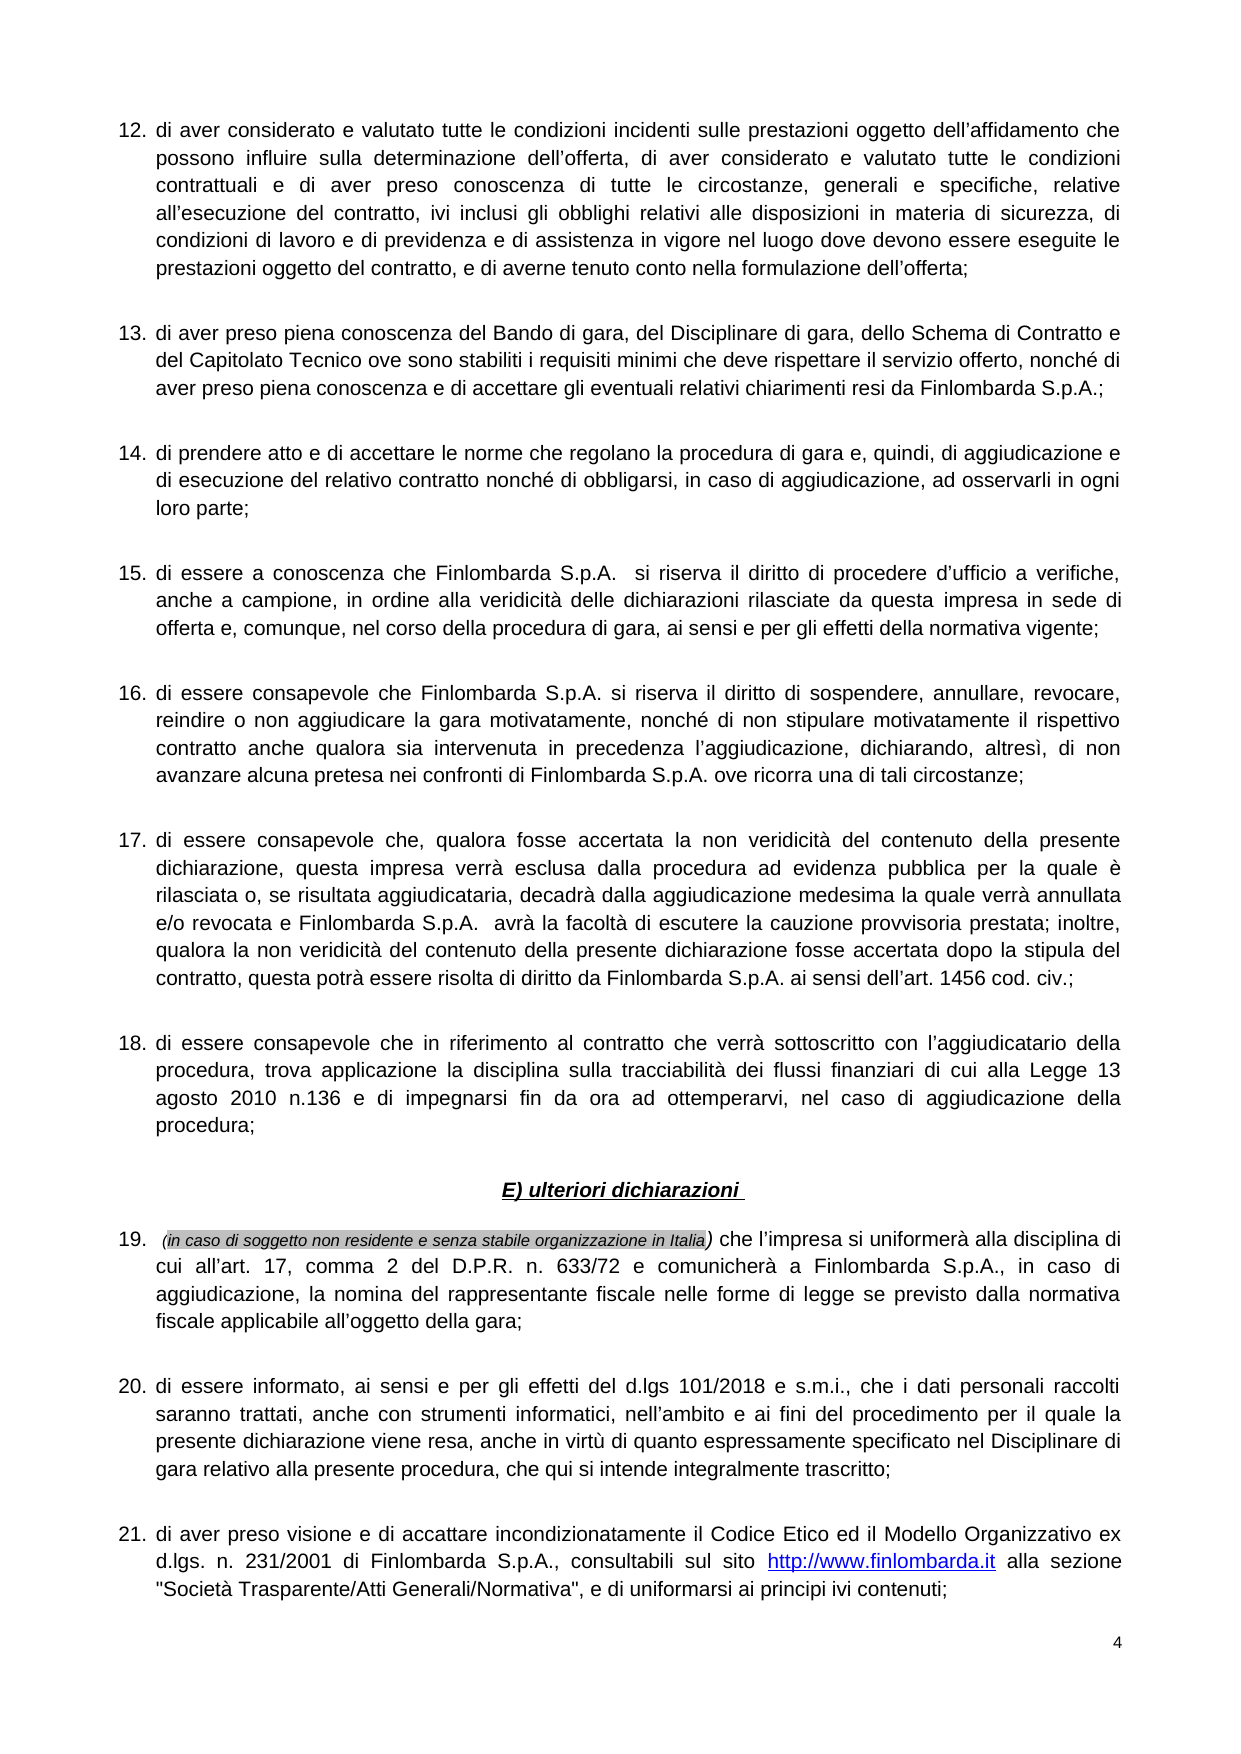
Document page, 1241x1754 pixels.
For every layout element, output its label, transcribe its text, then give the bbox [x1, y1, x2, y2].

list di prendere atto e di accettare le norme che regolano la procedura di gara e, quindi, di aggiudicazione e di esecuzione del relativo contratto nonché di obbligarsi, in caso di aggiudicazione, ad osservarli in ogni loro parte; [118, 441, 1122, 519]
list di essere informato, ai sensi e per gli effetti del d.lgs 101/2018 e s.m.i., che i dati personali raccolti saranno trattati, anche con strumenti informatici, nell’ambito e ai fini del procedimento per il quale la presente dichiarazione viene resa, anche in virtù di quanto espressamente specificato nel Disciplinare di gara relativo alla presente procedura, che qui si intende integralmente trascritto; [118, 1374, 1122, 1480]
list di aver preso piena conoscenza del Bando di gara, del Disciplinare di gara, dello Schema di Contratto e del Capitolato Tecnico ove sono stabiliti i requisiti minimi che deve rispettare il servizio offerto, nonché di aver preso piena conoscenza e di accettare gli eventuali relativi chiarimenti resi da Finlombarda S.p.A.; [118, 321, 1122, 399]
list di essere a conoscenza che Finlombarda S.p.A. si riserva il diritto di procedere d’ufficio a verifiche, anche a campione, in ordine alla veridicità delle dichiarazioni rilasciate da questa impresa in sede di offerta e, comunque, nel corso della procedura di gara, ai sensi e per gli effetti della normativa vigente; [118, 561, 1122, 639]
list (in caso di soggetto non residente e senza stabile organizzazione in Italia) che l’impresa si uniformerà alla disciplina di cui all’art. 17, comma 2 del D.P.R. n. 633/72 e comunicherà a Finlombarda S.p.A., in caso di aggiudicazione, la nomina del rappresentante fiscale nelle forme di legge se previsto dalla normativa fiscale applicabile all’oggetto della gara; [118, 1226, 1122, 1333]
list di aver preso visione e di accattare incondizionatamente il Codice Etico ed il Modello Organizzativo ex d.lgs. n. 231/2001 di Finlombarda S.p.A., consultabili sul sito http://www.finlombarda.it alla sezione "Società Trasparente/Atti Generali/Normativa", e di uniformarsi ai principi ivi contenuti; [118, 1521, 1122, 1600]
list di aver considerato e valutato tutte le condizioni incidenti sulle prestazioni oggetto dell’affidamento che possono influire sulla determinazione dell’offerta, di aver considerato e valutato tutte le condizioni contrattuali e di aver preso conoscenza di tutte le circostanze, generali e specifiche, relative all’esecuzione del contratto, ivi inclusi gli obblighi relativi alle disposizioni in materia di sicurezza, di condizioni di lavoro e di previdenza e di assistenza in vigore nel luogo dove devono essere eseguite le prestazioni oggetto del contratto, e di averne tenuto conto nella formulazione dell’offerta; [118, 118, 1122, 279]
list di essere consapevole che in riferimento al contratto che verrà sottoscritto con l’aggiudicatario della procedura, trova applicazione la disciplina sulla tracciabilità dei flussi finanziari di cui alla Legge 13 agosto 2010 n.136 e di impegnarsi fin da ora ad ottemperarvi, nel caso di aggiudicazione della procedura; [118, 1031, 1122, 1137]
list di essere consapevole che, qualora fosse accertata la non veridicità del contenuto della presente dichiarazione, questa impresa verrà esclusa dalla procedura ad evidenza pubblica per la quale è rilasciata o, se risultata aggiudicataria, decadrà dalla aggiudicazione medesima la quale verrà annullata e/o revocata e Finlombarda S.p.A. avrà la facoltà di escutere la cauzione provvisoria prestata; inoltre, qualora la non veridicità del contenuto della presente dichiarazione fosse accertata dopo la stipula del contratto, questa potrà essere risolta di diritto da Finlombarda S.p.A. ai sensi dell’art. 1456 cod. civ.; [118, 828, 1122, 989]
list di essere consapevole che Finlombarda S.p.A. si riserva il diritto di sospendere, annullare, revocare, reindire o non aggiudicare la gara motivatamente, nonché di non stipulare motivatamente il rispettivo contratto anche qualora sia intervenuta in precedenza l’aggiudicazione, dichiarando, altresì, di non avanzare alcuna pretesa nei confronti di Finlombarda S.p.A. ove ricorra una di tali circostanze; [118, 681, 1122, 787]
text E) ulteriori dichiarazioni [118, 1178, 1122, 1202]
